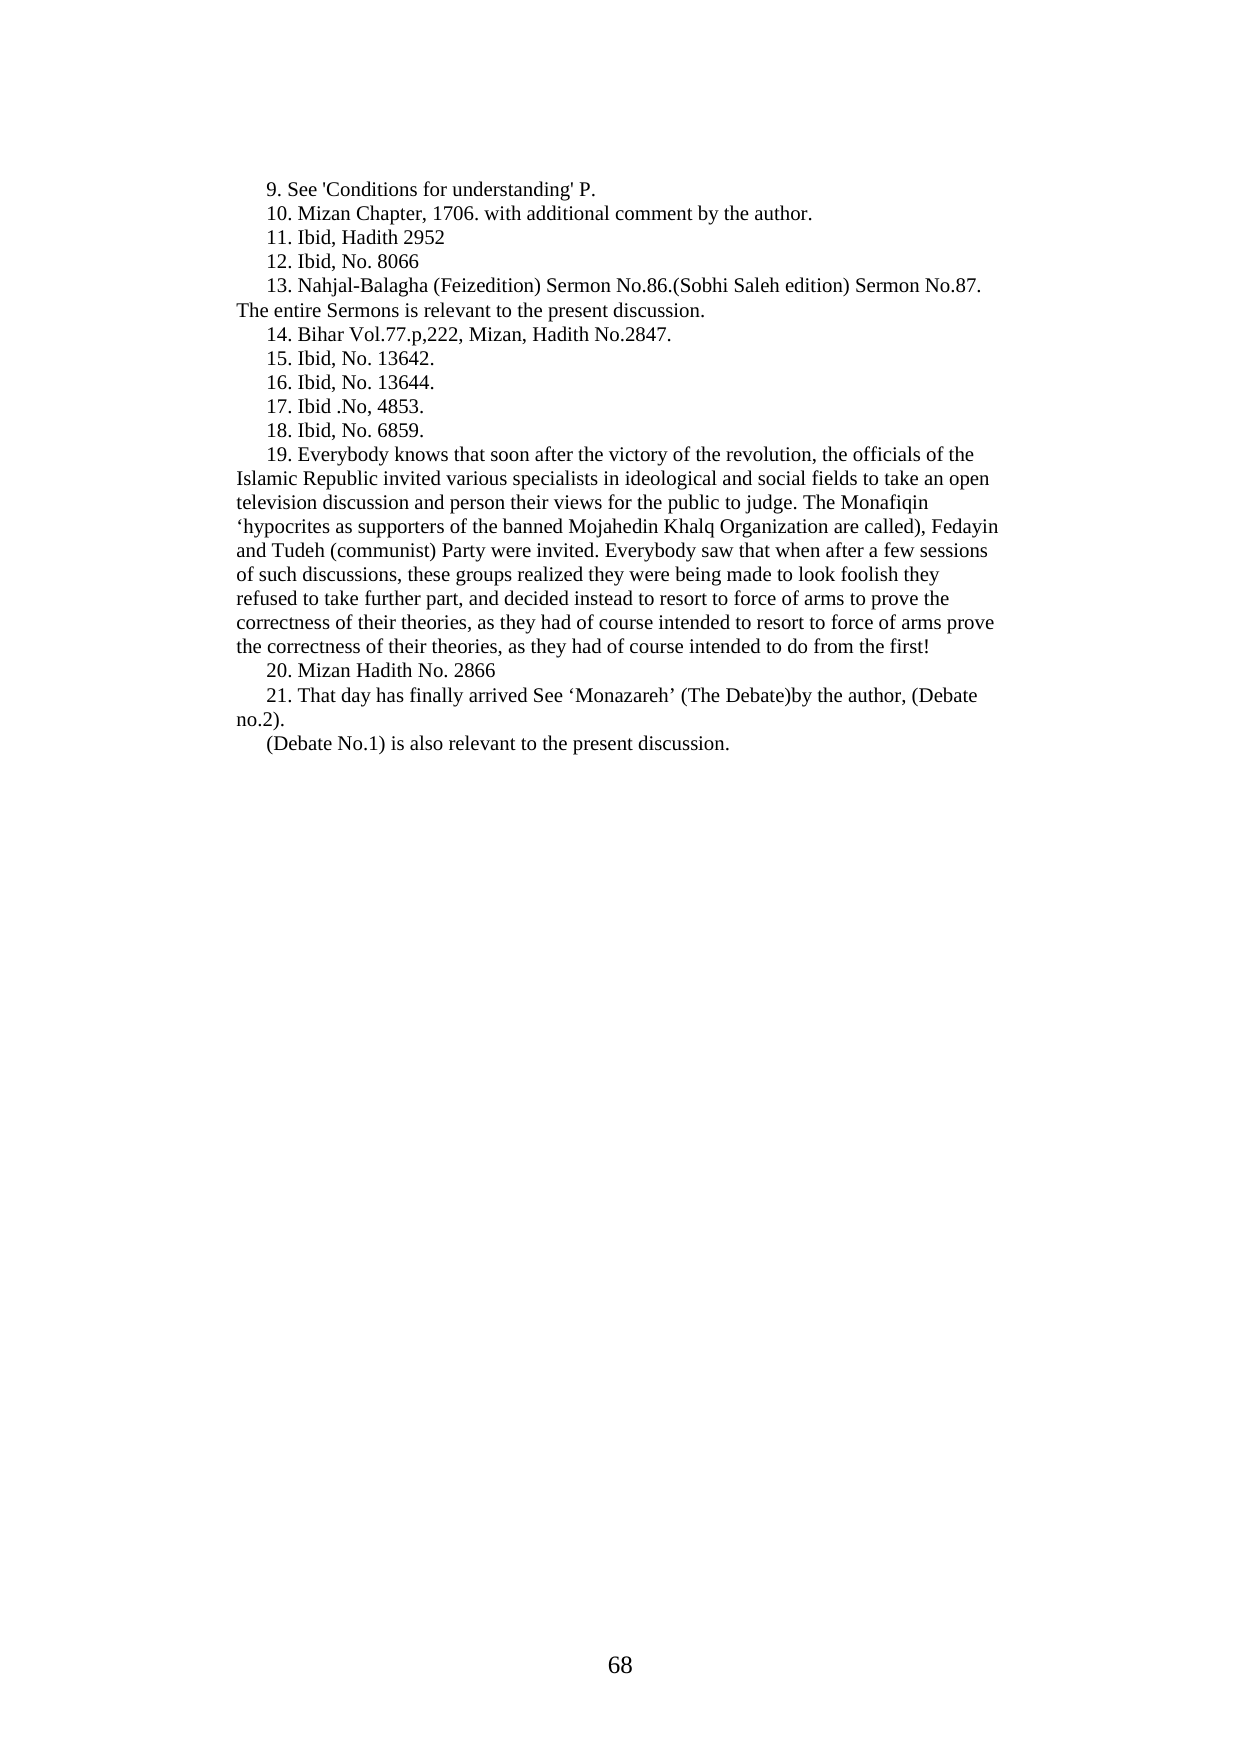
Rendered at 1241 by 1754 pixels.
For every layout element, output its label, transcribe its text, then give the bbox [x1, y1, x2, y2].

text 21. That day has finally arrived See ‘Monazareh’ (The Debate)by the author, (Debate no.2). [236, 682, 1004, 731]
text 9. See 'Conditions for understanding' P. [236, 177, 1004, 201]
text 14. Bihar Vol.77.p,222, Mizan, Hadith No.2847. [236, 322, 1004, 346]
text 15. Ibid, No. 13642. [236, 346, 1004, 370]
text 10. Mizan Chapter, 1706. with additional comment by the author. [236, 201, 1004, 225]
text 17. Ibid .No, 4853. [236, 394, 1004, 418]
text 20. Mizan Hadith No. 2866 [236, 658, 1004, 682]
text 11. Ibid, Hadith 2952 [236, 225, 1004, 249]
text 12. Ibid, No. 8066 [236, 249, 1004, 273]
text 13. Nahjal-Balagha (Feizedition) Sermon No.86.(Sobhi Saleh edition) Sermon No.87. The entire Sermons is relevant to the present discussion. [236, 273, 1004, 322]
text 18. Ibid, No. 6859. [236, 418, 1004, 442]
text 16. Ibid, No. 13644. [236, 370, 1004, 394]
text (Debate No.1) is also relevant to the present discussion. [236, 731, 1004, 755]
text 19. Everybody knows that soon after the victory of the revolution, the officials of the Islamic Republic invited various specialists in ideological and social fields to take an open television discussion and person their views for the public to judge. The Monafiqin ‘hypocrites as supporters of the banned Mojahedin Khalq Organization are called), Fedayin and Tudeh (communist) Party were invited. Everybody saw that when after a few sessions of such discussions, these groups realized they were being made to look foolish they refused to take further part, and decided instead to resort to force of arms to prove the correctness of their theories, as they had of course intended to resort to force of arms prove the correctness of their theories, as they had of course intended to do from the first! [236, 442, 1004, 658]
